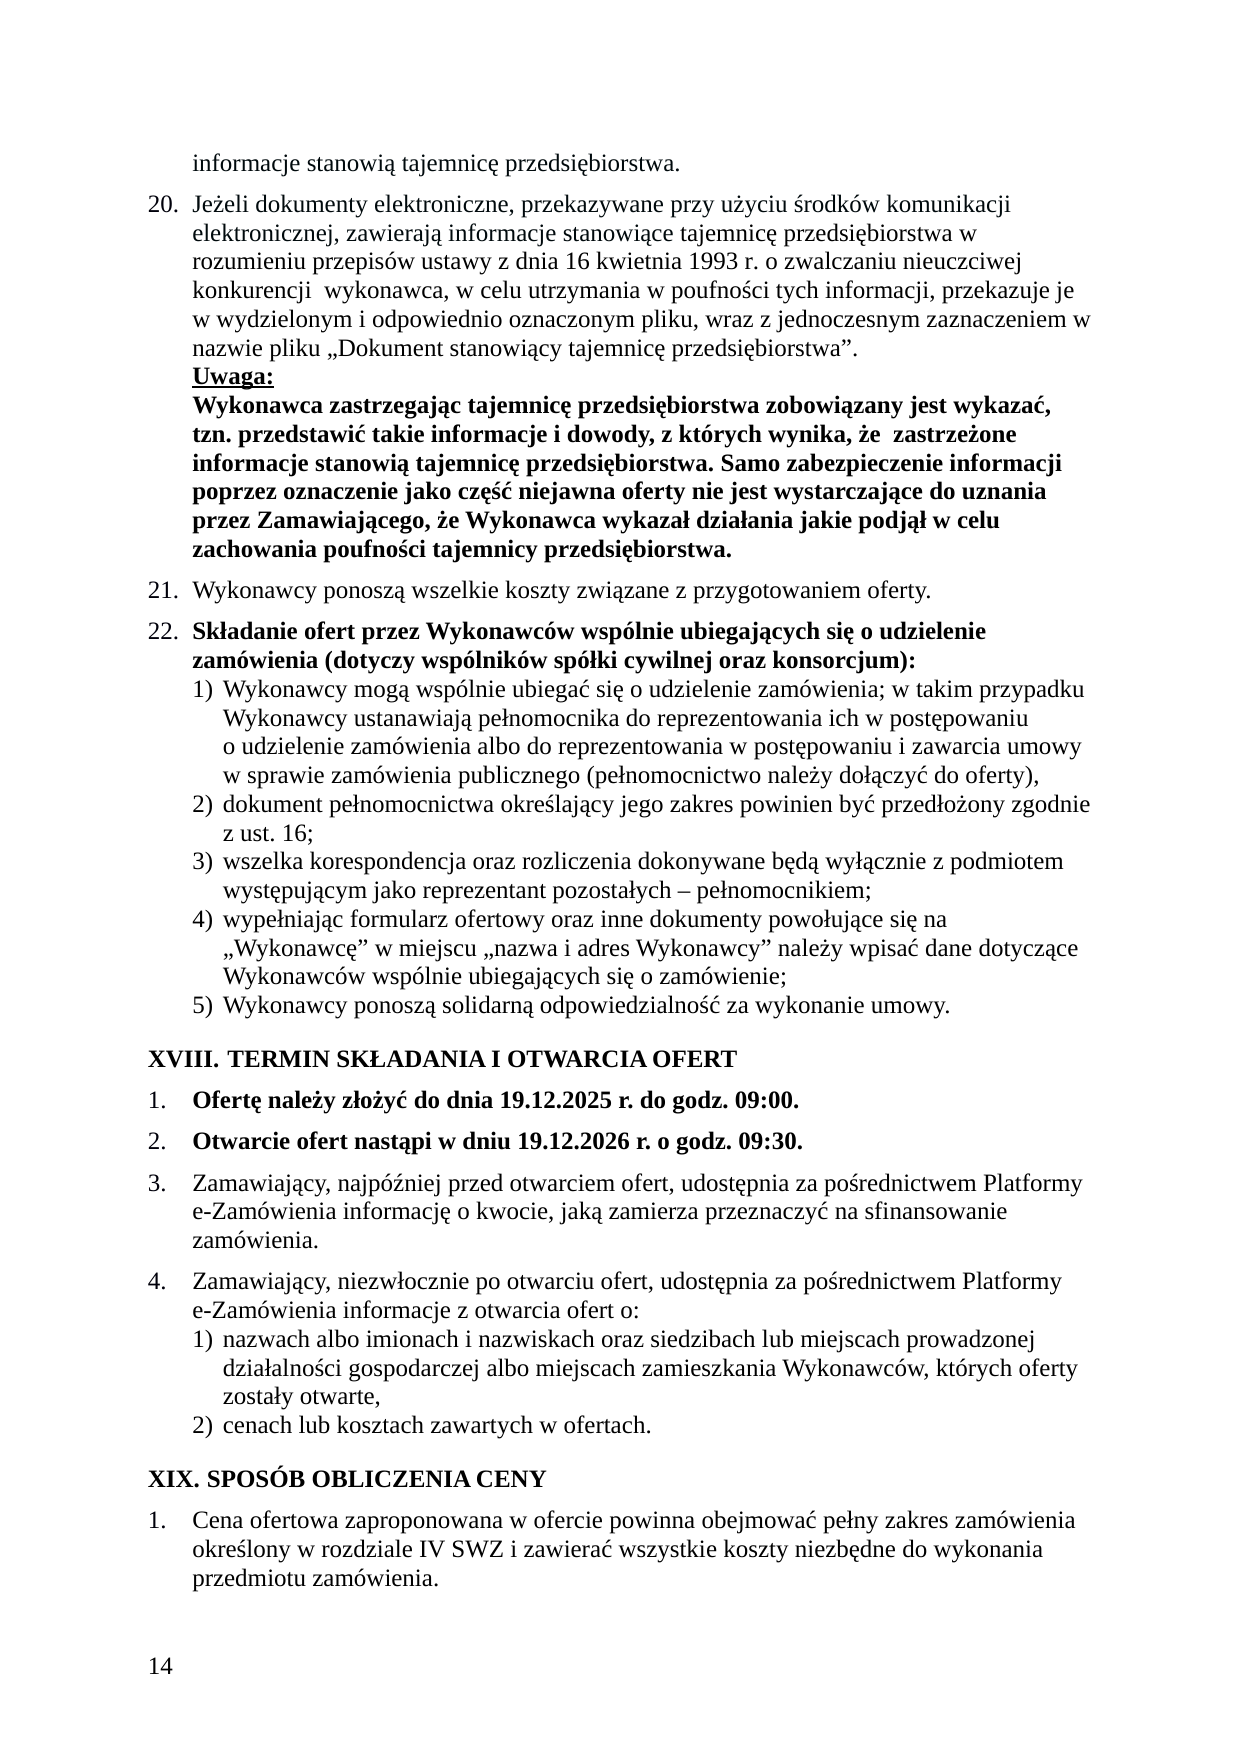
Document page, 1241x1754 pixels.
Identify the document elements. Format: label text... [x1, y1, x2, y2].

list Wykonawcy mogą wspólnie ubiegać się o udzielenie zamówienia; w takim przypadku Wykonawcy ustanawiają pełnomocnika do reprezentowania ich w postępowaniu o udzielenie zamówienia albo do reprezentowania w postępowaniu i zawarcia umowy w sprawie zamówienia publicznego (pełnomocnictwo należy dołączyć do oferty), [192, 674, 1093, 789]
list Ofertę należy złożyć do dnia 19.12.2025 r. do godz. 09:00. [148, 1085, 1093, 1114]
list Jeżeli dokumenty elektroniczne, przekazywane przy użyciu środków komunikacji elektronicznej, zawierają informacje stanowiące tajemnicę przedsiębiorstwa w rozumieniu przepisów ustawy z dnia 16 kwietnia 1993 r. o zwalczaniu nieuczciwej konkurencji wykonawca, w celu utrzymania w poufności tych informacji, przekazuje je w wydzielonym i odpowiednio oznaczonym pliku, wraz z jednoczesnym zaznaczeniem w nazwie pliku „Dokument stanowiący tajemnicę przedsiębiorstwa”. [148, 189, 1093, 361]
list dokument pełnomocnictwa określający jego zakres powinien być przedłożony zgodnie z ust. 16; [192, 789, 1093, 846]
list nazwach albo imionach i nazwiskach oraz siedzibach lub miejscach prowadzonej działalności gospodarczej albo miejscach zamieszkania Wykonawców, których oferty zostały otwarte, [192, 1324, 1093, 1410]
list TERMIN SKŁADANIA I OTWARCIA OFERT [148, 1044, 1093, 1073]
list cenach lub kosztach zawartych w ofertach. [192, 1410, 1093, 1439]
list SPOSÓB OBLICZENIA CENY [148, 1464, 1093, 1493]
list wypełniając formularz ofertowy oraz inne dokumenty powołujące się na „Wykonawcę” w miejscu „nazwa i adres Wykonawcy” należy wpisać dane dotyczące Wykonawców wspólnie ubiegających się o zamówienie; [192, 904, 1093, 990]
list Otwarcie ofert nastąpi w dniu 19.12.2026 r. o godz. 09:30. [148, 1126, 1093, 1155]
list Zamawiający, najpóźniej przed otwarciem ofert, udostępnia za pośrednictwem Platformy e-Zamówienia informację o kwocie, jaką zamierza przeznaczyć na sfinansowanie zamówienia. [148, 1168, 1093, 1254]
list Składanie ofert przez Wykonawców wspólnie ubiegających się o udzielenie zamówienia (dotyczy wspólników spółki cywilnej oraz konsorcjum): [148, 616, 1093, 674]
list Wykonawcy ponoszą solidarną odpowiedzialność za wykonanie umowy. [192, 990, 1093, 1019]
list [148, 148, 1093, 176]
text Wykonawca zastrzegając tajemnicę przedsiębiorstwa zobowiązany jest wykazać, tzn. przedstawić takie informacje i dowody, z których wynika, że zastrzeżone informacje stanowią tajemnicę przedsiębiorstwa. Samo zabezpieczenie informacji poprzez oznaczenie jako część niejawna oferty nie jest wystarczające do uznania przez Zamawiającego, że Wykonawca wykazał działania jakie podjął w celu zachowania poufności tajemnicy przedsiębiorstwa. [192, 390, 1093, 563]
list Zamawiający, niezwłocznie po otwarciu ofert, udostępnia za pośrednictwem Platformy e-Zamówienia informacje z otwarcia ofert o: [148, 1266, 1093, 1324]
list Cena ofertowa zaproponowana w ofercie powinna obejmować pełny zakres zamówienia określony w rozdziale IV SWZ i zawierać wszystkie koszty niezbędne do wykonania przedmiotu zamówienia. [148, 1505, 1093, 1591]
list Wykonawcy ponoszą wszelkie koszty związane z przygotowaniem oferty. [148, 575, 1093, 604]
text Uwaga: [148, 361, 1093, 390]
list wszelka korespondencja oraz rozliczenia dokonywane będą wyłącznie z podmiotem występującym jako reprezentant pozostałych – pełnomocnikiem; [192, 846, 1093, 904]
